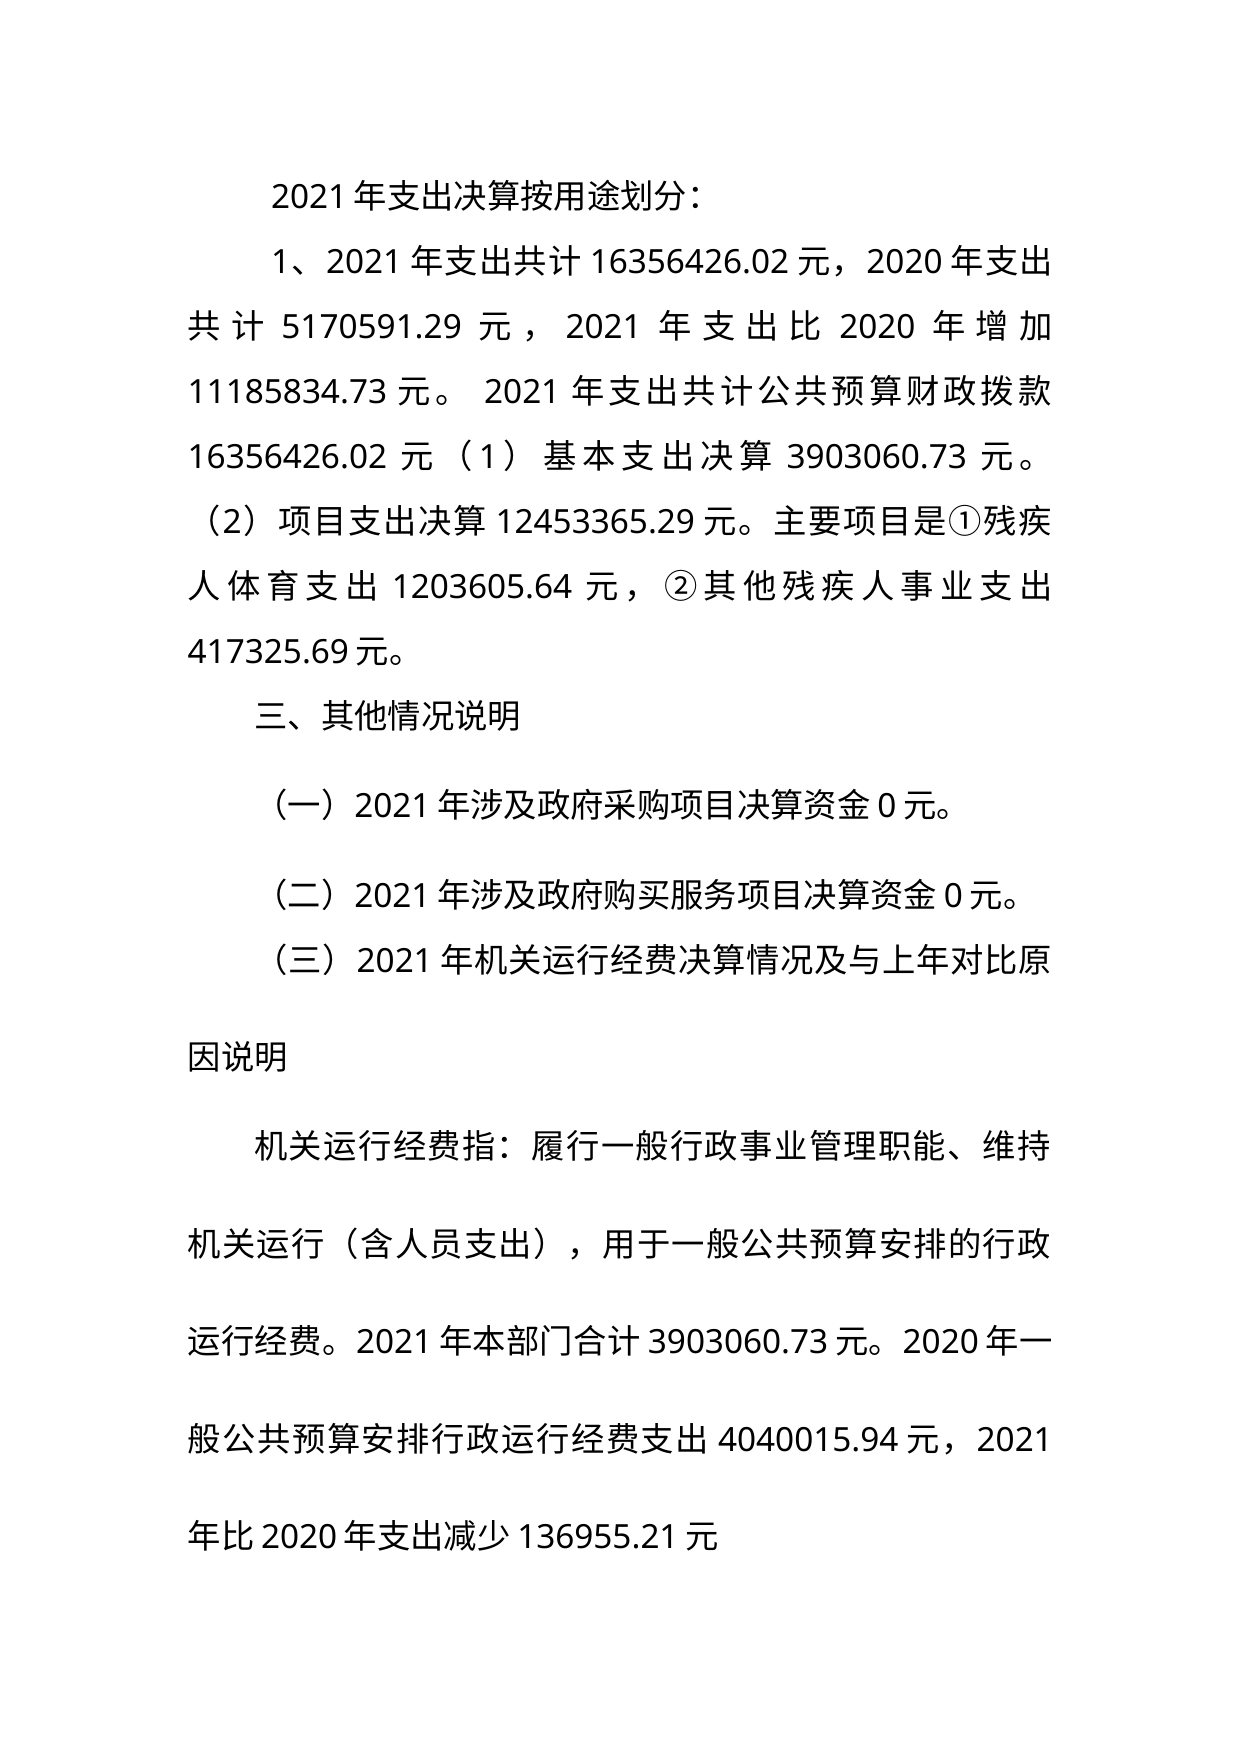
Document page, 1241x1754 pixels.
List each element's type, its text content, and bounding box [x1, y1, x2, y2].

text （三）2021年机关运行经费决算情况及与上年对比原因说明 [187, 925, 1053, 1088]
text 2021年支出决算按用途划分： [187, 162, 1053, 227]
text （二）2021年涉及政府购买服务项目决算资金0元。 [187, 860, 1053, 925]
text 三、其他情况说明 [187, 682, 1053, 747]
text 1、2021年支出共计16356426.02元，2020年支出共计5170591.29元，2021年支出比2020年增加11185834.73元。 2021年支出共计公共预算财政拨款16356426.02元（1）基本支出决算3903060.73元。（2）项目支出决算12453365.29元。主要项目是①残疾人体育支出1203605.64元，②其他残疾人事业支出417325.69元。 [187, 227, 1053, 682]
text （一）2021年涉及政府采购项目决算资金0元。 [187, 771, 1053, 836]
text 机关运行经费指：履行一般行政事业管理职能、维持机关运行（含人员支出），用于一般公共预算安排的行政运行经费。2021年本部门合计3903060.73元。2020年一般公共预算安排行政运行经费支出4040015.94元，2021年比2020年支出减少136955.21元 [187, 1112, 1053, 1567]
